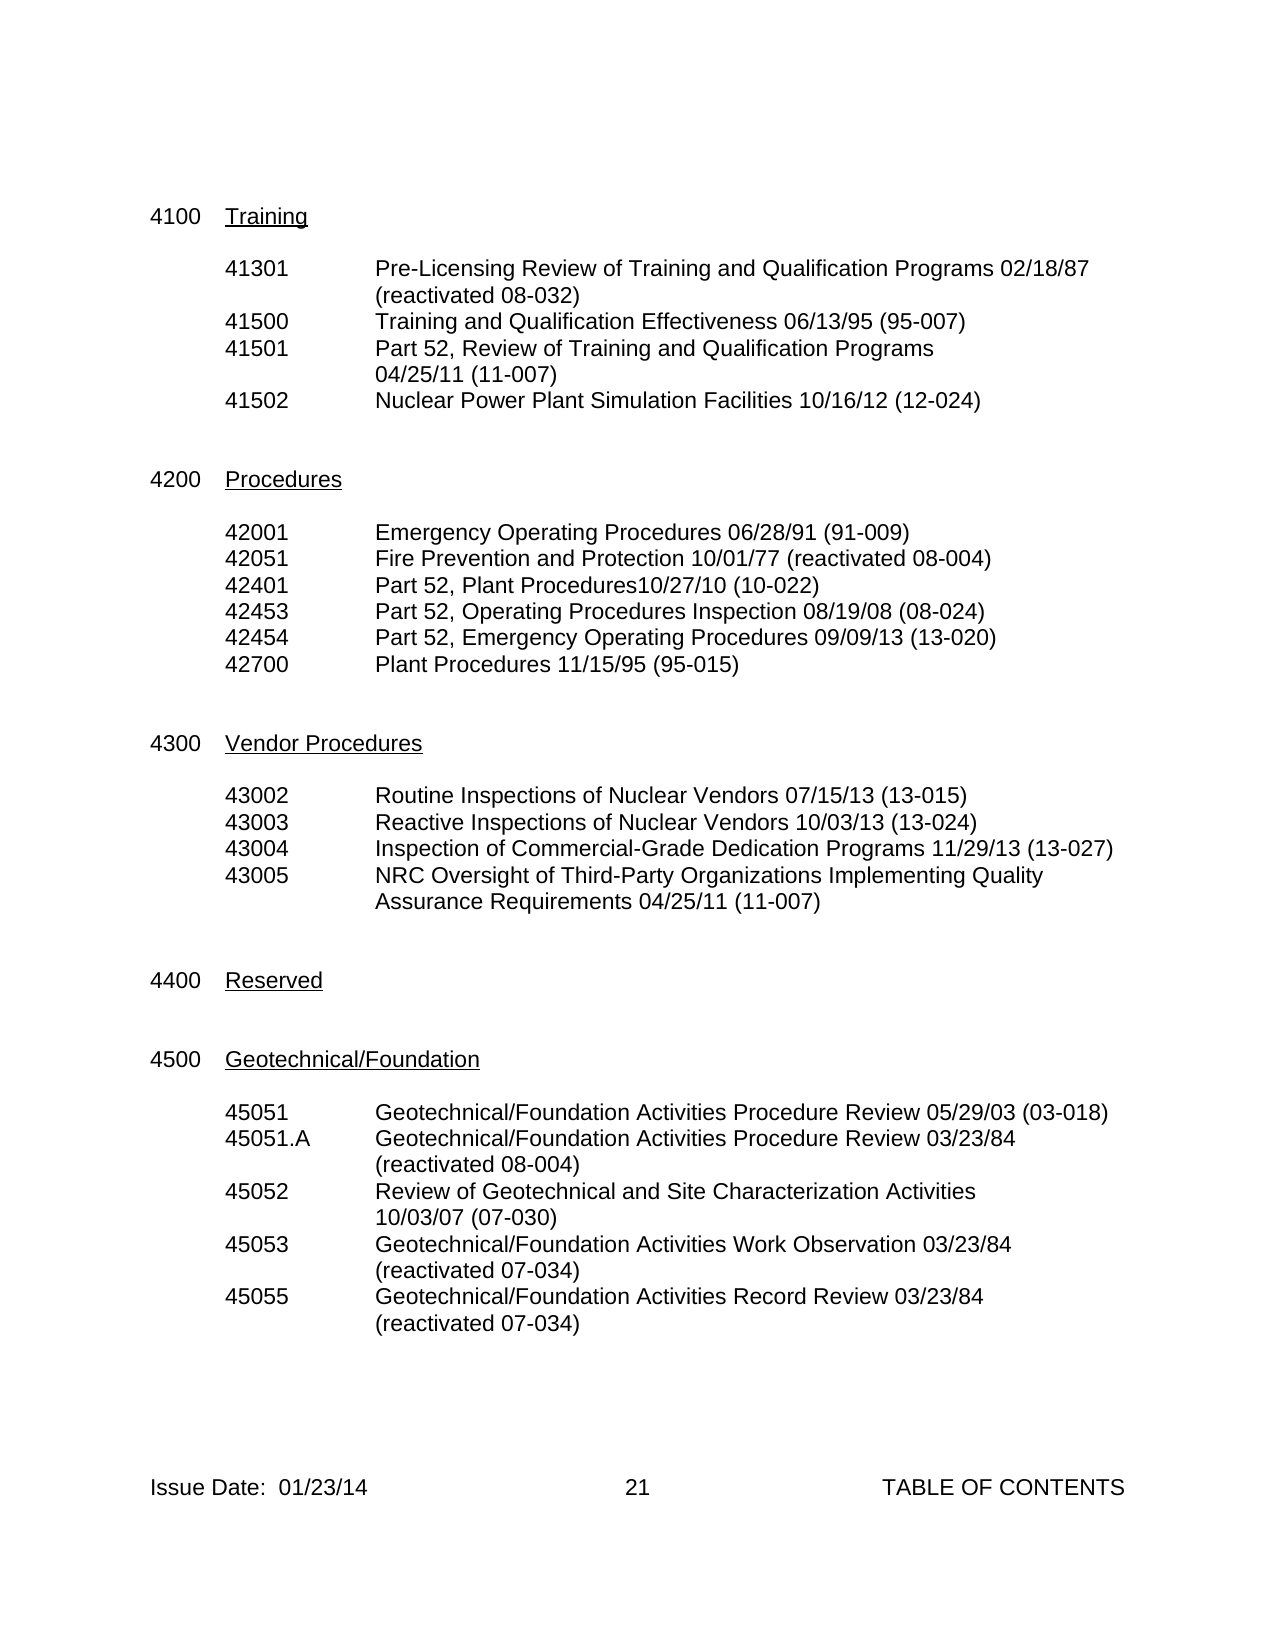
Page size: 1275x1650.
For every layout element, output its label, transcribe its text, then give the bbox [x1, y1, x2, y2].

text 45051 Geotechnical/Foundation Activities Procedure Review 05/29/03 (03-018) [150, 1099, 1125, 1125]
text 4200 Procedures [150, 466, 1125, 493]
text 42454 Part 52, Emergency Operating Procedures 09/09/13 (13-020) [150, 624, 1125, 651]
text 41500 Training and Qualification Effectiveness 06/13/95 (95-007) [150, 308, 1125, 334]
text 41301 Pre-Licensing Review of Training and Qualification Programs 02/18/87 (reactivated 08-032) [150, 255, 1125, 308]
text 45051.A Geotechnical/Foundation Activities Procedure Review 03/23/84 (reactivated 08-004) [150, 1125, 1125, 1178]
text 41502 Nuclear Power Plant Simulation Facilities 10/16/12 (12-024) [150, 387, 1125, 413]
text 42001 Emergency Operating Procedures 06/28/91 (91-009) [150, 519, 1125, 545]
text 43003 Reactive Inspections of Nuclear Vendors 10/03/13 (13-024) [225, 809, 1125, 835]
text 4400 Reserved [150, 967, 1125, 993]
text 42453 Part 52, Operating Procedures Inspection 08/19/08 (08-024) [225, 598, 1125, 624]
text 04/25/11 (11-007) [150, 361, 1125, 387]
text 4500 Geotechnical/Foundation [150, 1046, 1125, 1072]
text 43004 Inspection of Commercial-Grade Dedication Programs 11/29/13 (13-027) [225, 835, 1125, 862]
text 42401 Part 52, Plant Procedures10/27/10 (10-022) [150, 572, 1125, 598]
text (reactivated 07-034) [150, 1309, 1125, 1336]
text 45053 Geotechnical/Foundation Activities Work Observation 03/23/84 (reactivated 07-034) [150, 1231, 1125, 1283]
text 4100 Training [150, 203, 1125, 229]
text 42051 Fire Prevention and Protection 10/01/77 (reactivated 08-004) [150, 545, 1125, 572]
text 43002 Routine Inspections of Nuclear Vendors 07/15/13 (13-015) [150, 782, 1125, 809]
text 4300 Vendor Procedures [150, 730, 1125, 756]
text 45055 Geotechnical/Foundation Activities Record Review 03/23/84 [150, 1283, 1125, 1309]
text 41501 Part 52, Review of Training and Qualification Programs [150, 334, 1125, 361]
text 43005 NRC Oversight of Third-Party Organizations Implementing Quality Assurance Requirements 04/25/11 (11-007) [150, 862, 1125, 914]
text 10/03/07 (07-030) [225, 1204, 1125, 1231]
text 45052 Review of Geotechnical and Site Characterization Activities [225, 1178, 1125, 1204]
text 42700 Plant Procedures 11/15/95 (95-015) [150, 651, 1125, 677]
